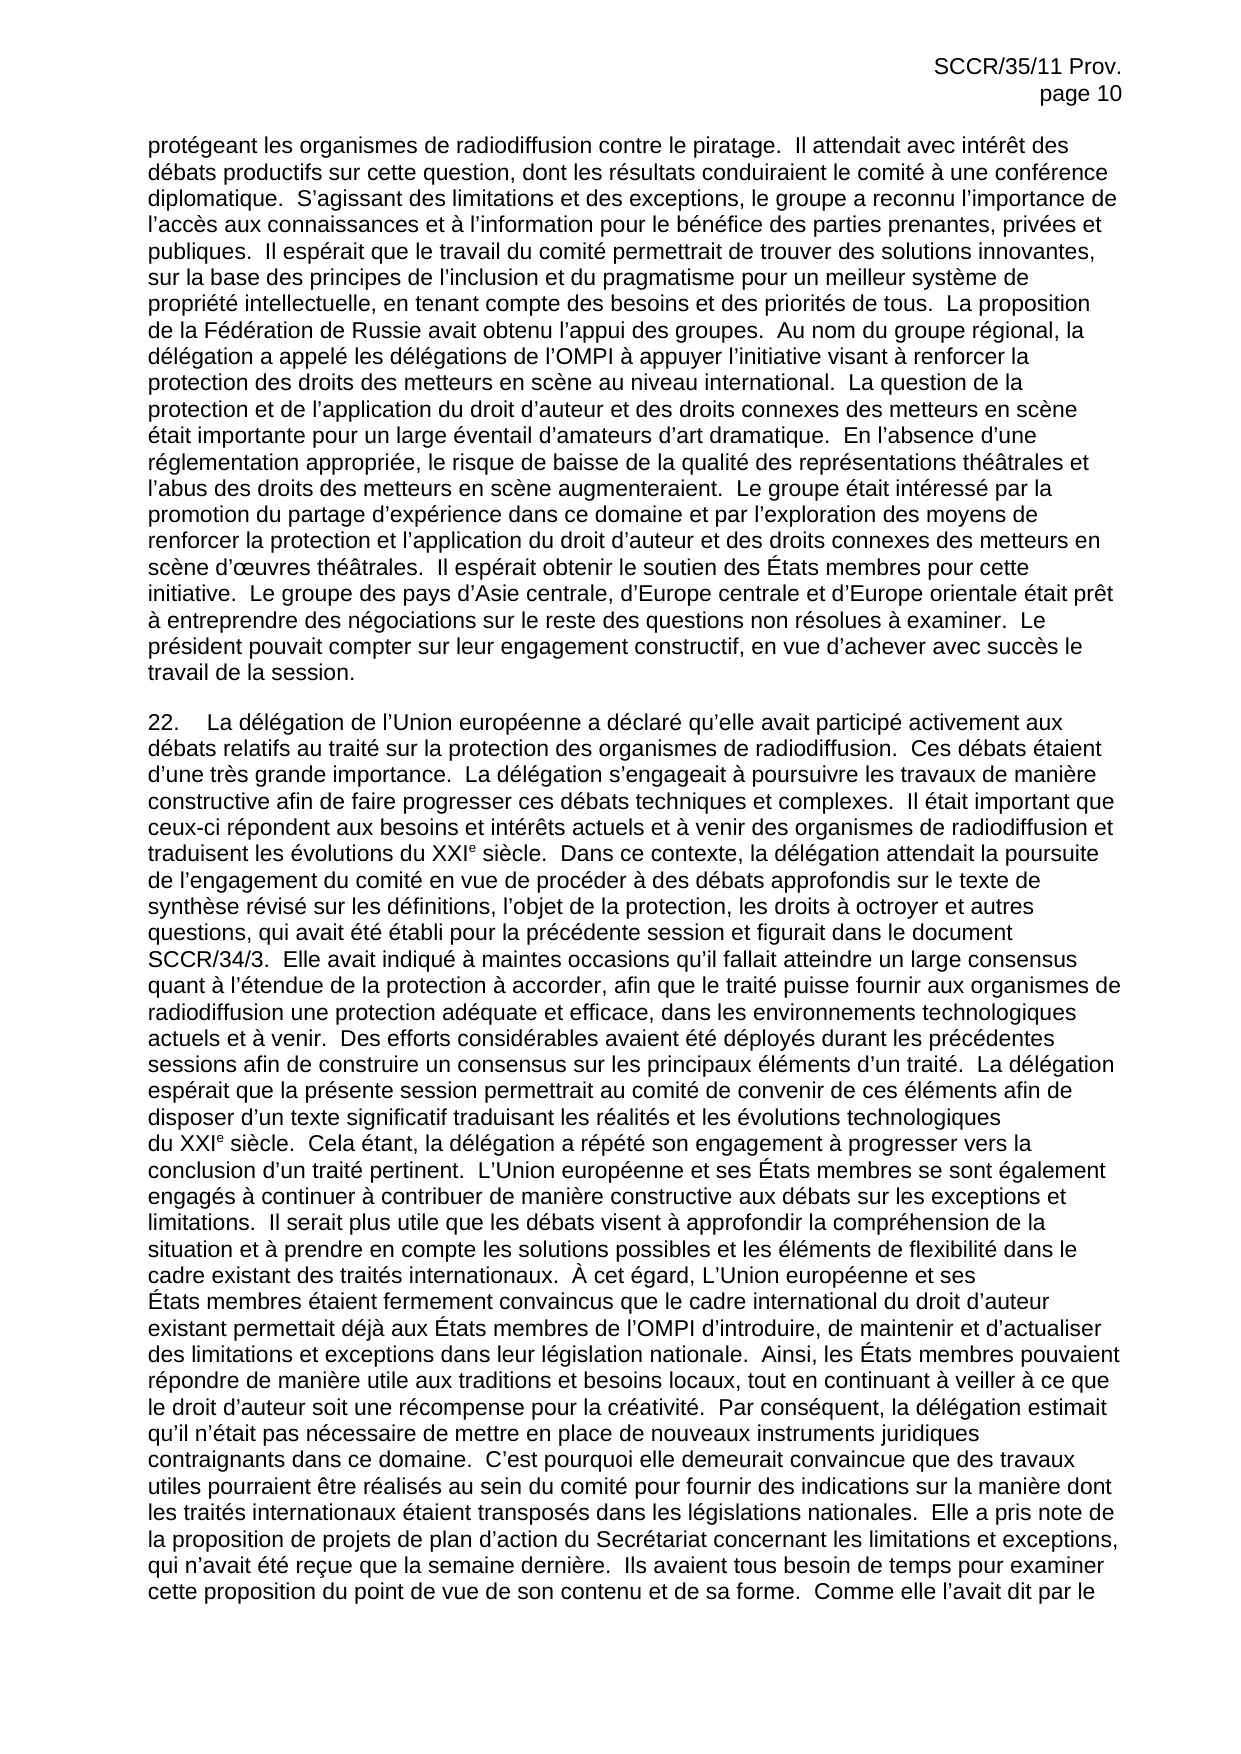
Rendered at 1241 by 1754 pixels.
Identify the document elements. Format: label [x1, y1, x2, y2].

text [148, 708, 1122, 1604]
text [148, 132, 1122, 686]
